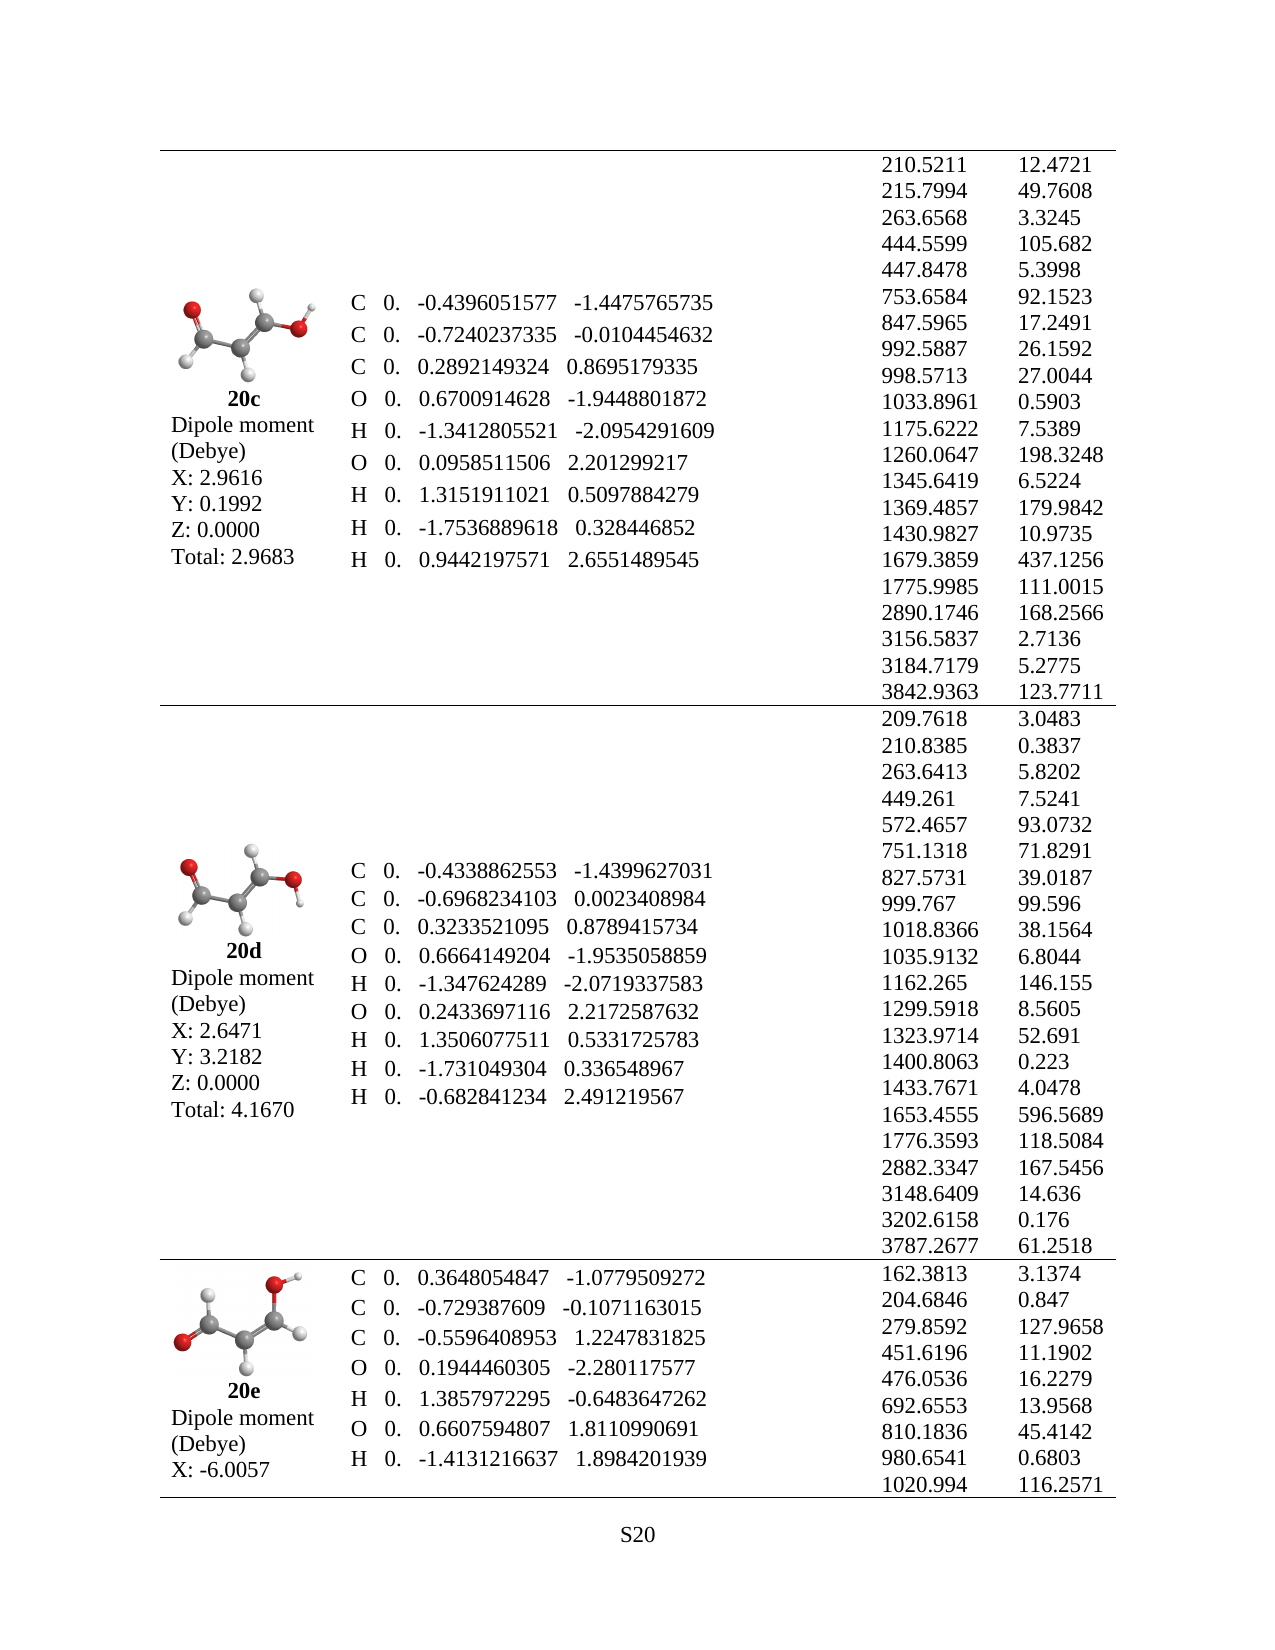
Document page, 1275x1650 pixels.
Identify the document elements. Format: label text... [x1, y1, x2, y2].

table_cell 209.7618 210.8385 263.6413 449.261 572.4657 751.1318 827.5731 999.767 1018.8366 1035.9132 1162.265 1299.5918 1323.9714 1400.8063 1433.7671 1653.4555 1776.3593 2882.3347 3148.6409 3202.6158 3787.2677 [870, 706, 1007, 1259]
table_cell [160, 1260, 328, 1497]
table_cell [870, 1260, 1007, 1497]
table_cell 20c Dipole moment (Debye) X: 2.9616 Y: 0.1992 Z: 0.0000 Total: 2.9683 [160, 151, 328, 704]
table_cell 20d Dipole moment (Debye) X: 2.6471 Y: 3.2182 Z: 0.0000 Total: 4.1670 [160, 706, 328, 1259]
table_cell 12.4721 49.7608 3.3245 105.682 5.3998 92.1523 17.2491 26.1592 27.0044 0.5903 7.5389 198.3248 6.5224 179.9842 10.9735 437.1256 111.0015 168.2566 2.7136 5.2775 123.7711 [1007, 151, 1116, 704]
table_cell [328, 1260, 870, 1497]
table_cell [328, 706, 870, 1259]
picture [170, 286, 319, 385]
picture [170, 1260, 313, 1378]
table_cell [1007, 1260, 1116, 1497]
table_cell 210.5211 215.7994 263.6568 444.5599 447.8478 753.6584 847.5965 992.5887 998.5713 1033.8961 1175.6222 1260.0647 1345.6419 1369.4857 1430.9827 1679.3859 1775.9985 2890.1746 3156.5837 3184.7179 3842.9363 [870, 151, 1007, 704]
table_cell [328, 151, 870, 704]
table_cell 3.0483 0.3837 5.8202 7.5241 93.0732 71.8291 39.0187 99.596 38.1564 6.8044 146.155 8.5605 52.691 0.223 4.0478 596.5689 118.5084 167.5456 14.636 0.176 61.2518 [1007, 706, 1116, 1259]
picture [170, 842, 307, 938]
